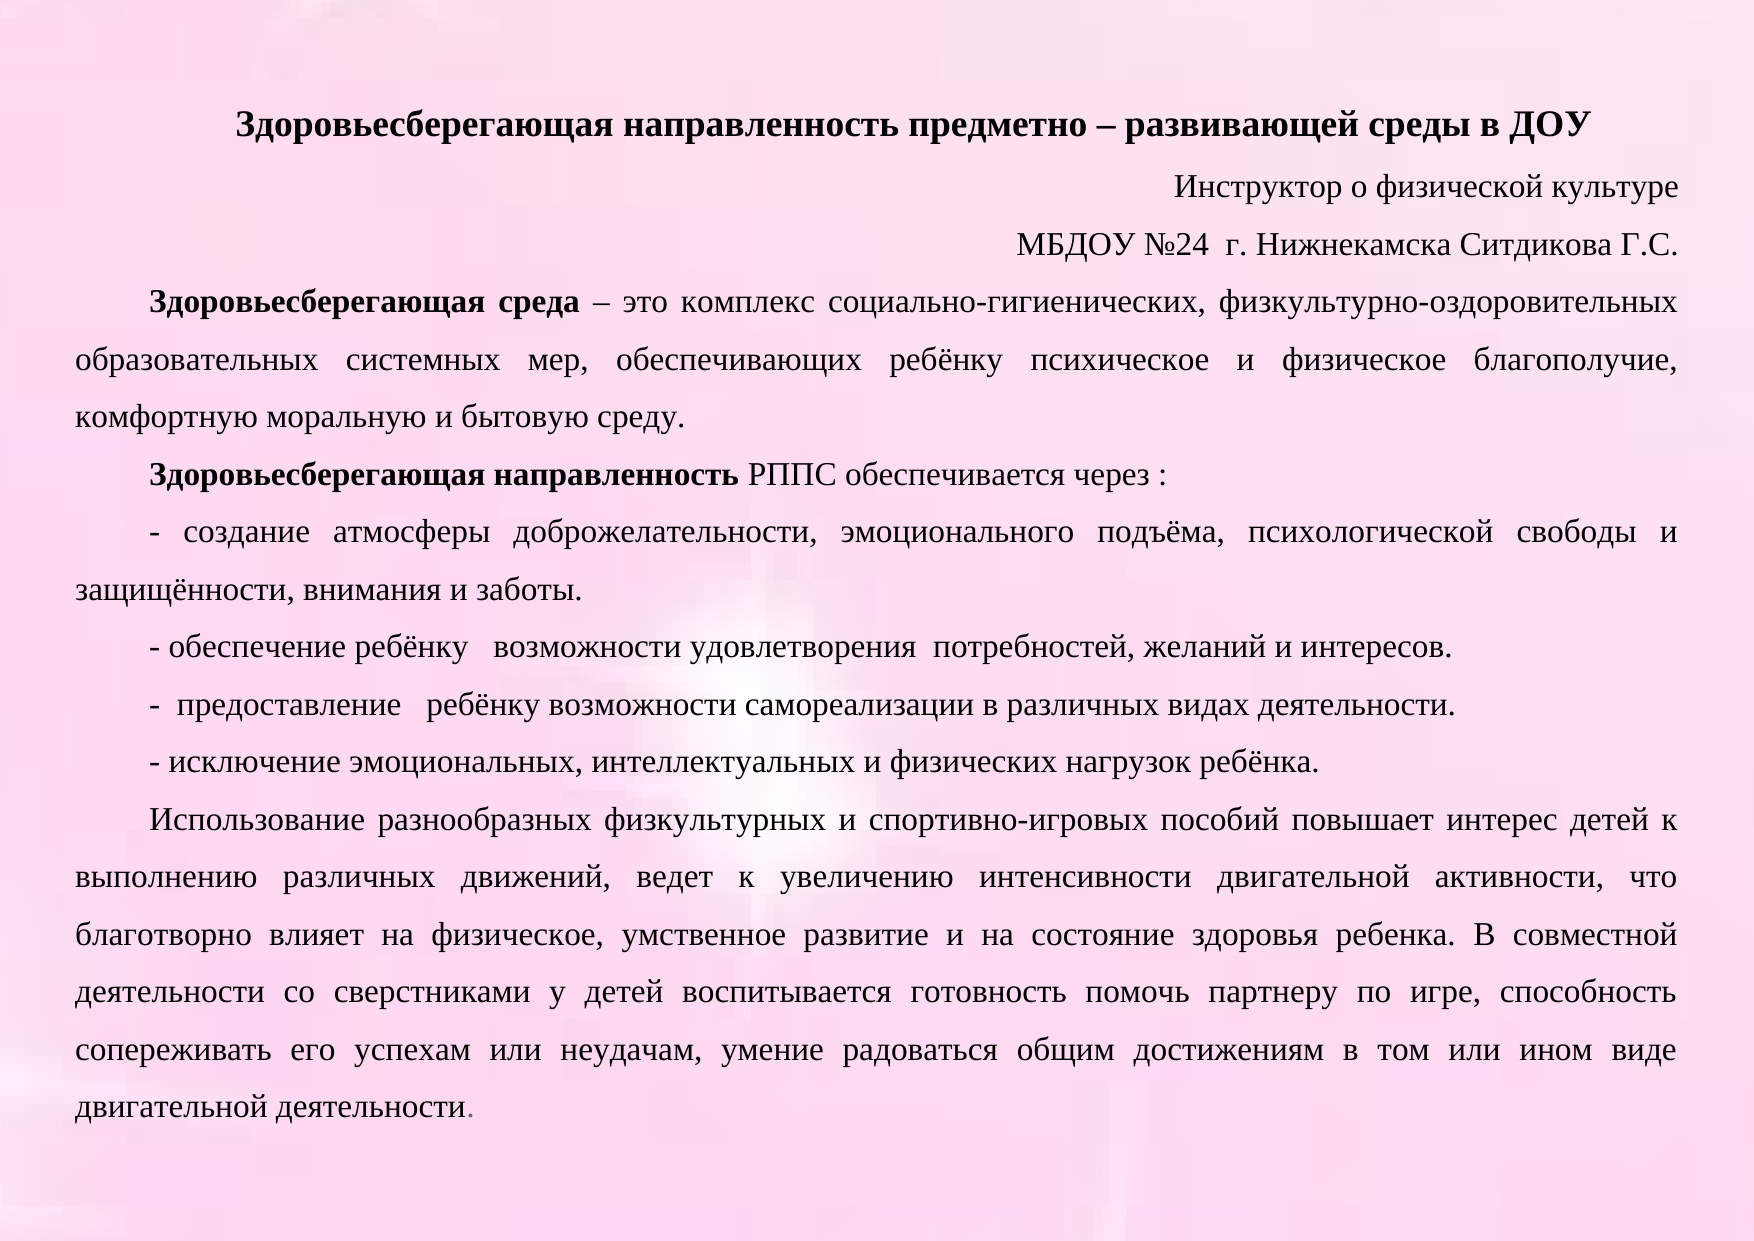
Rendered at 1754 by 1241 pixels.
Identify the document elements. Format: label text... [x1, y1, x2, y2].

text Здоровьесберегающая направленность предметно – развивающей среды в ДОУ [75, 102, 1679, 145]
picture [0, 0, 1754, 1241]
text - создание атмосферы доброжелательности, эмоционального подъёма, психологической свободы и защищённости, внимания и заботы. [75, 511, 1679, 607]
text Инструктор о физической культуре [75, 166, 1679, 205]
text - предоставление ребёнку возможности самореализации в различных видах деятельности. [75, 684, 1679, 722]
text Здоровьесберегающая среда – это комплекс социально-гигиенических, физкультурно-оздоровительных образовательных системных мер, обеспечивающих ребёнку психическое и физическое благополучие, комфортную моральную и бытовую среду. [75, 281, 1679, 435]
text - обеспечение ребёнку возможности удовлетворения потребностей, желаний и интересов. [75, 626, 1679, 665]
text Здоровьесберегающая направленность РППС обеспечивается через : [75, 454, 1679, 492]
text МБДОУ №24 г. Нижнекамска Ситдикова Г.С. [75, 224, 1679, 262]
text Использование разнообразных физкультурных и спортивно-игровых пособий повышает интерес детей к выполнению различных движений, ведет к увеличению интенсивности двигательной активности, что благотворно влияет на физическое, умственное развитие и на состояние здоровья ребенка. В совместной деятельности со сверстниками у детей воспитывается готовность помочь партнеру по игре, способность сопереживать его успехам или неудачам, умение радоваться общим достижениям в том или ином виде двигательной деятельности. [75, 799, 1679, 1125]
text - исключение эмоциональных, интеллектуальных и физических нагрузок ребёнка. [75, 741, 1679, 780]
